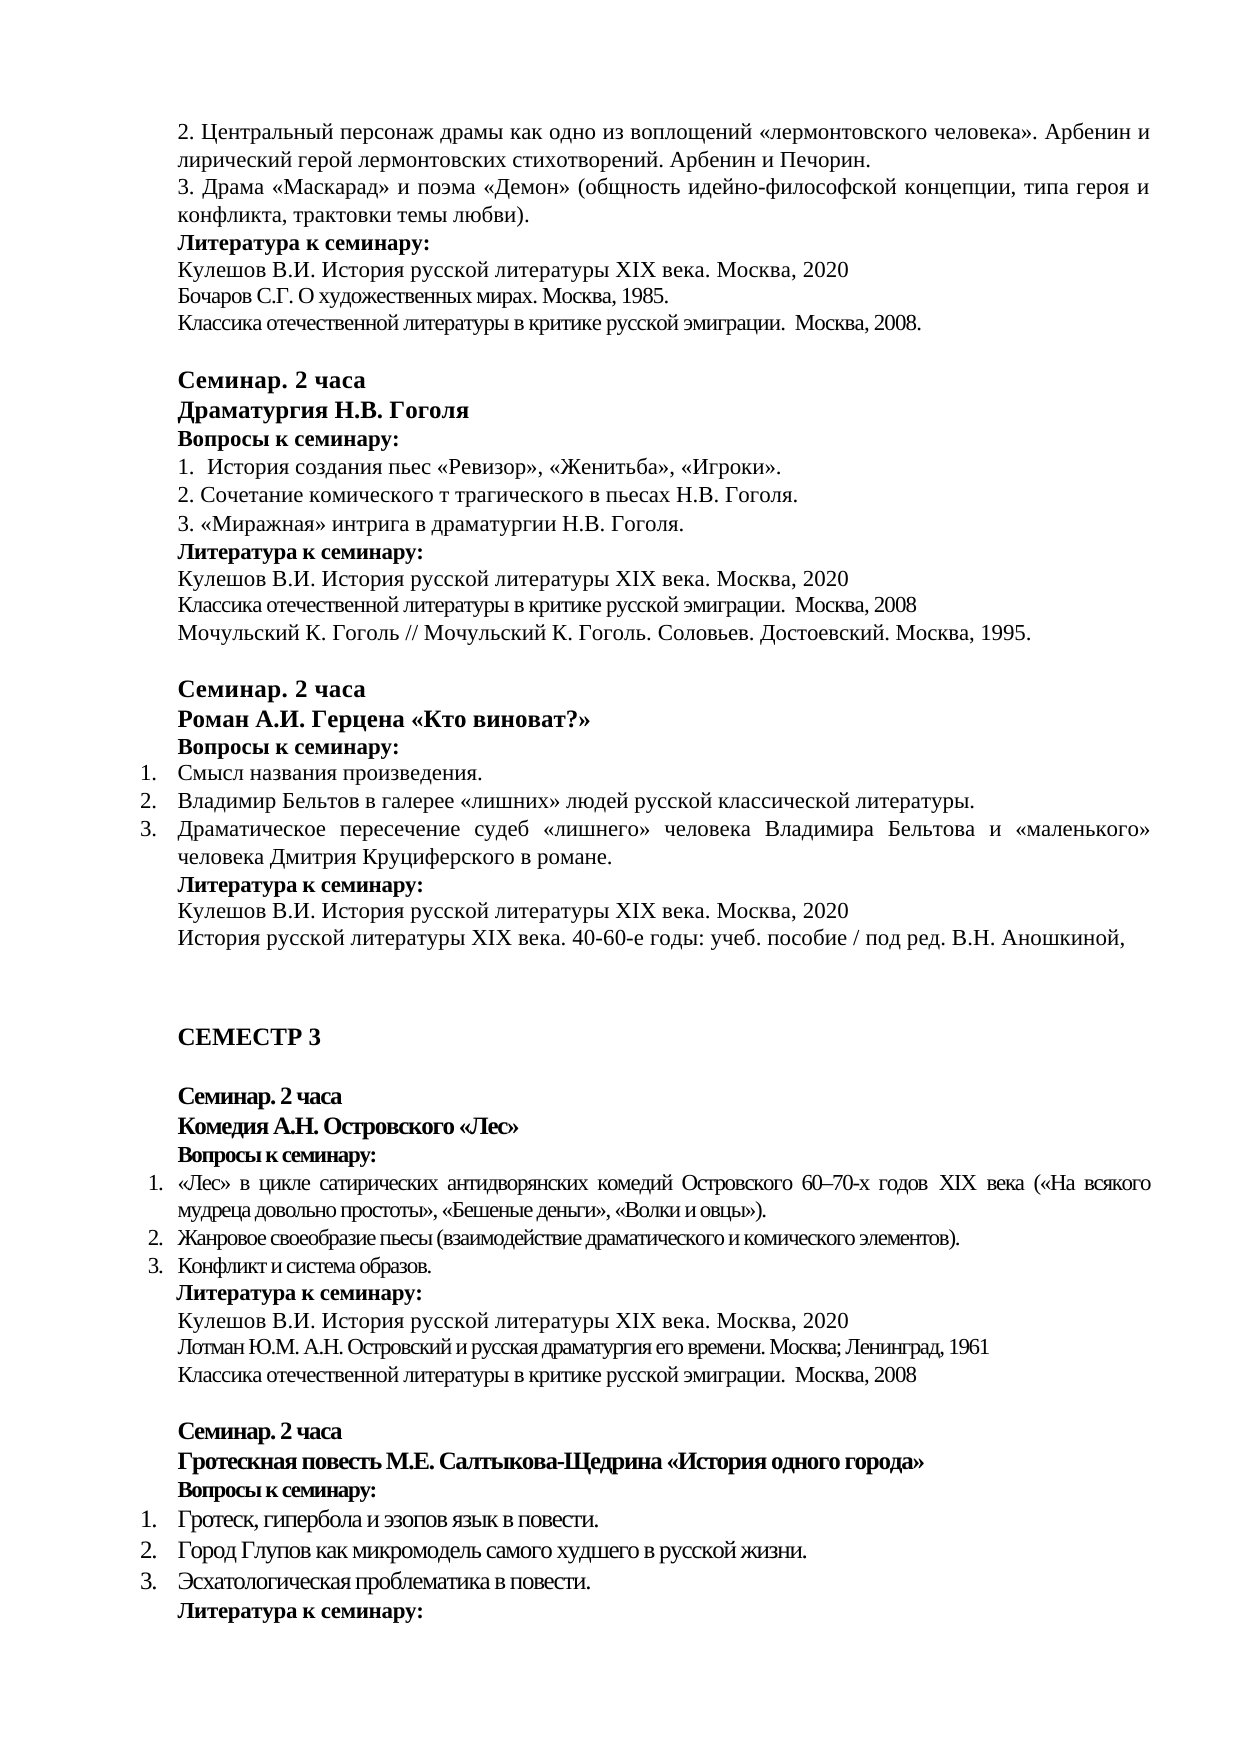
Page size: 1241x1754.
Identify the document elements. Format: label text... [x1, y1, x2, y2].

text Литература к семинару: [177, 228, 1152, 255]
list 2. Сочетание комического т трагического в пьесах Н.В. Гоголя. [177, 482, 1152, 508]
text Лотман Ю.М. А.Н. Островский и русская драматургия его времени. Москва; Ленинград, 1961 [177, 1333, 1152, 1359]
text Литература к семинару: [148, 1279, 1152, 1306]
text Вопросы к семинару: [177, 1476, 1152, 1503]
text Драматургия Н.В. Гоголя [177, 395, 1152, 424]
list 3. «Миражная» интрига в драматургии Н.В. Гоголя. [177, 510, 1152, 536]
list Драматическое пересечение судеб «лишнего» человека Владимира Бельтова и «маленького» человека Дмитрия Круциферского в романе. [140, 815, 1152, 869]
text 2. Центральный персонаж драмы как одно из воплощений «лермонтовского человека». Арбенин и лирический герой лермонтовских стихотворений. Арбенин и Печорин. [177, 118, 1152, 172]
text Роман А.И. Герцена «Кто виноват?» [177, 704, 1152, 733]
text 1. «Лес» в цикле сатирических антидворянских комедий Островского 60–70-х годов XIX века («На всякого мудреца довольно простоты», «Бешеные деньги», «Волки и овцы»). [148, 1169, 1152, 1223]
list Город Глупов как микромодель самого худшего в русской жизни. [140, 1535, 1152, 1564]
text Семинар. 2 часа [177, 365, 1152, 394]
text Классика отечественной литературы в критике русской эмиграции. Москва, 2008. [177, 309, 1152, 335]
text Комедия А.Н. Островского «Лес» [177, 1111, 1152, 1140]
list Кулешов В.И. История русской литературы XIX века. Москва, 2020 [177, 897, 1152, 923]
text Кулешов В.И. История русской литературы XIX века. Москва, 2020 [177, 256, 1152, 282]
list Литература к семинару: [177, 1597, 1152, 1623]
text История русской литературы XIX века. 40-60-е годы: учеб. пособие / под ред. В.Н. Аношкиной, [177, 923, 1152, 950]
text Классика отечественной литературы в критике русской эмиграции. Москва, 2008 [177, 1361, 1152, 1387]
list Владимир Бельтов в галерее «лишних» людей русской классической литературы. [140, 787, 1152, 813]
text Семинар. 2 часа [177, 1416, 1152, 1445]
list Эсхатологическая проблематика в повести. [140, 1566, 1152, 1595]
text Классика отечественной литературы в критике русской эмиграции. Москва, 2008 [177, 591, 1152, 617]
text Вопросы к семинару: [177, 426, 1152, 452]
text Бочаров С.Г. О художественных мирах. Москва, 1985. [177, 282, 1152, 309]
list История создания пьес «Ревизор», «Женитьба», «Игроки». [177, 453, 1152, 479]
text Мочульский К. Гоголь // Мочульский К. Гоголь. Соловьев. Достоевский. Москва, 1995. [177, 619, 1152, 645]
text СЕМЕСТР 3 [177, 1022, 1152, 1050]
text Семинар. 2 часа [177, 1081, 1152, 1110]
text 3. Конфликт и система образов. [148, 1252, 1152, 1278]
list Смысл названия произведения. [140, 759, 1152, 786]
text Вопросы к семинару: [177, 733, 1152, 759]
text Вопросы к семинару: [177, 1141, 1152, 1168]
list Гротеск, гипербола и эзопов язык в повести. [140, 1504, 1152, 1533]
text 2. Жанровое своеобразие пьесы (взаимодействие драматического и комического элементов). [148, 1224, 1152, 1250]
text Кулешов В.И. История русской литературы XIX века. Москва, 2020 [177, 1307, 1152, 1333]
text Гротескная повесть М.Е. Салтыкова-Щедрина «История одного города» [177, 1446, 1152, 1475]
list Литература к семинару: [177, 871, 1152, 897]
text Семинар. 2 часа [177, 674, 1152, 703]
list Литература к семинару: [177, 538, 1152, 565]
text Кулешов В.И. История русской литературы XIX века. Москва, 2020 [177, 565, 1152, 591]
text 3. Драма «Маскарад» и поэма «Демон» (общность идейно-философской концепции, типа героя и конфликта, трактовки темы любви). [177, 173, 1152, 227]
